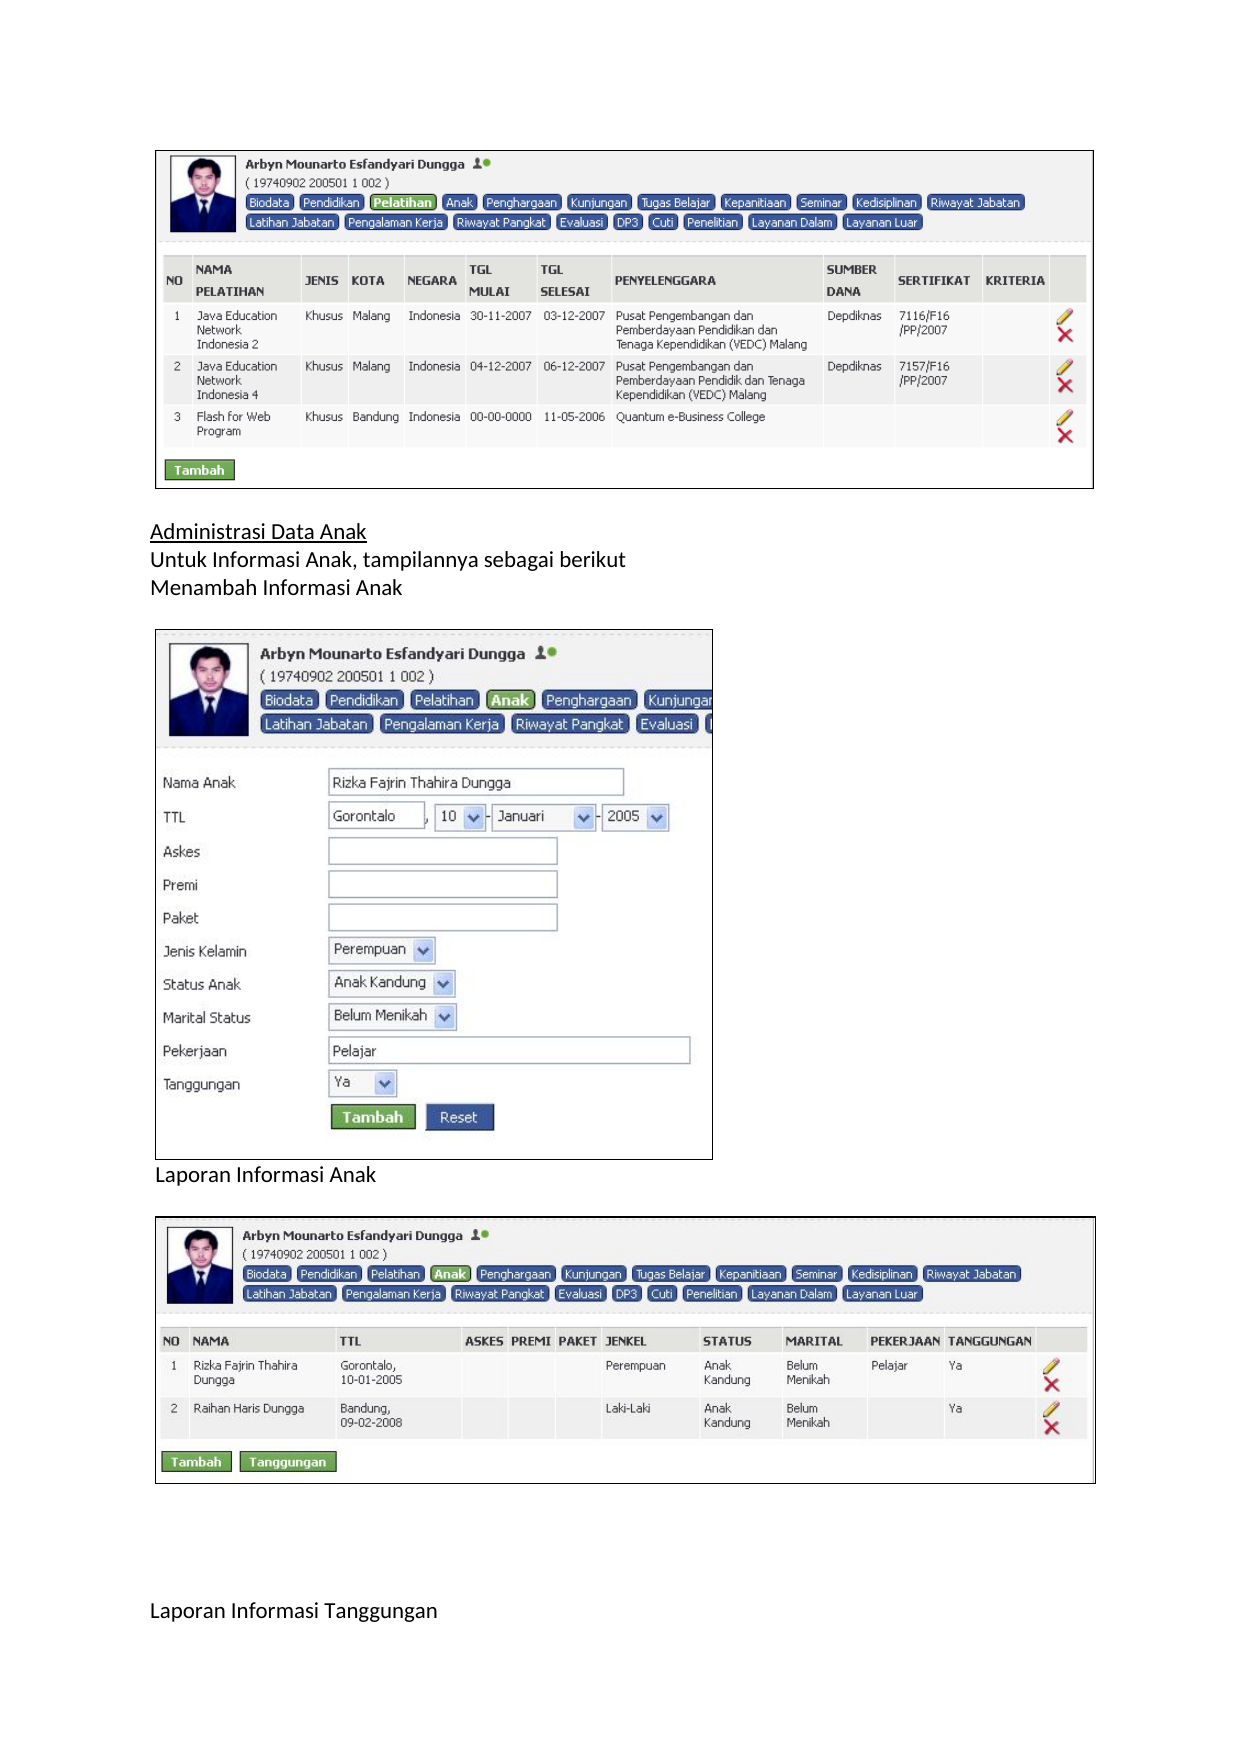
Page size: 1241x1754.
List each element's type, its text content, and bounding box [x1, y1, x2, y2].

text Untuk Informasi Anak, tampilannya sebagai berikut [150, 545, 1090, 573]
text Laporan Informasi Tanggungan [150, 1596, 1090, 1624]
text Administrasi Data Anak [150, 517, 1090, 545]
picture [156, 151, 1093, 488]
picture [156, 1218, 1095, 1483]
text Laporan Informasi Anak [155, 1160, 1090, 1188]
picture [156, 630, 712, 1159]
text Menambah Informasi Anak [150, 573, 1090, 601]
